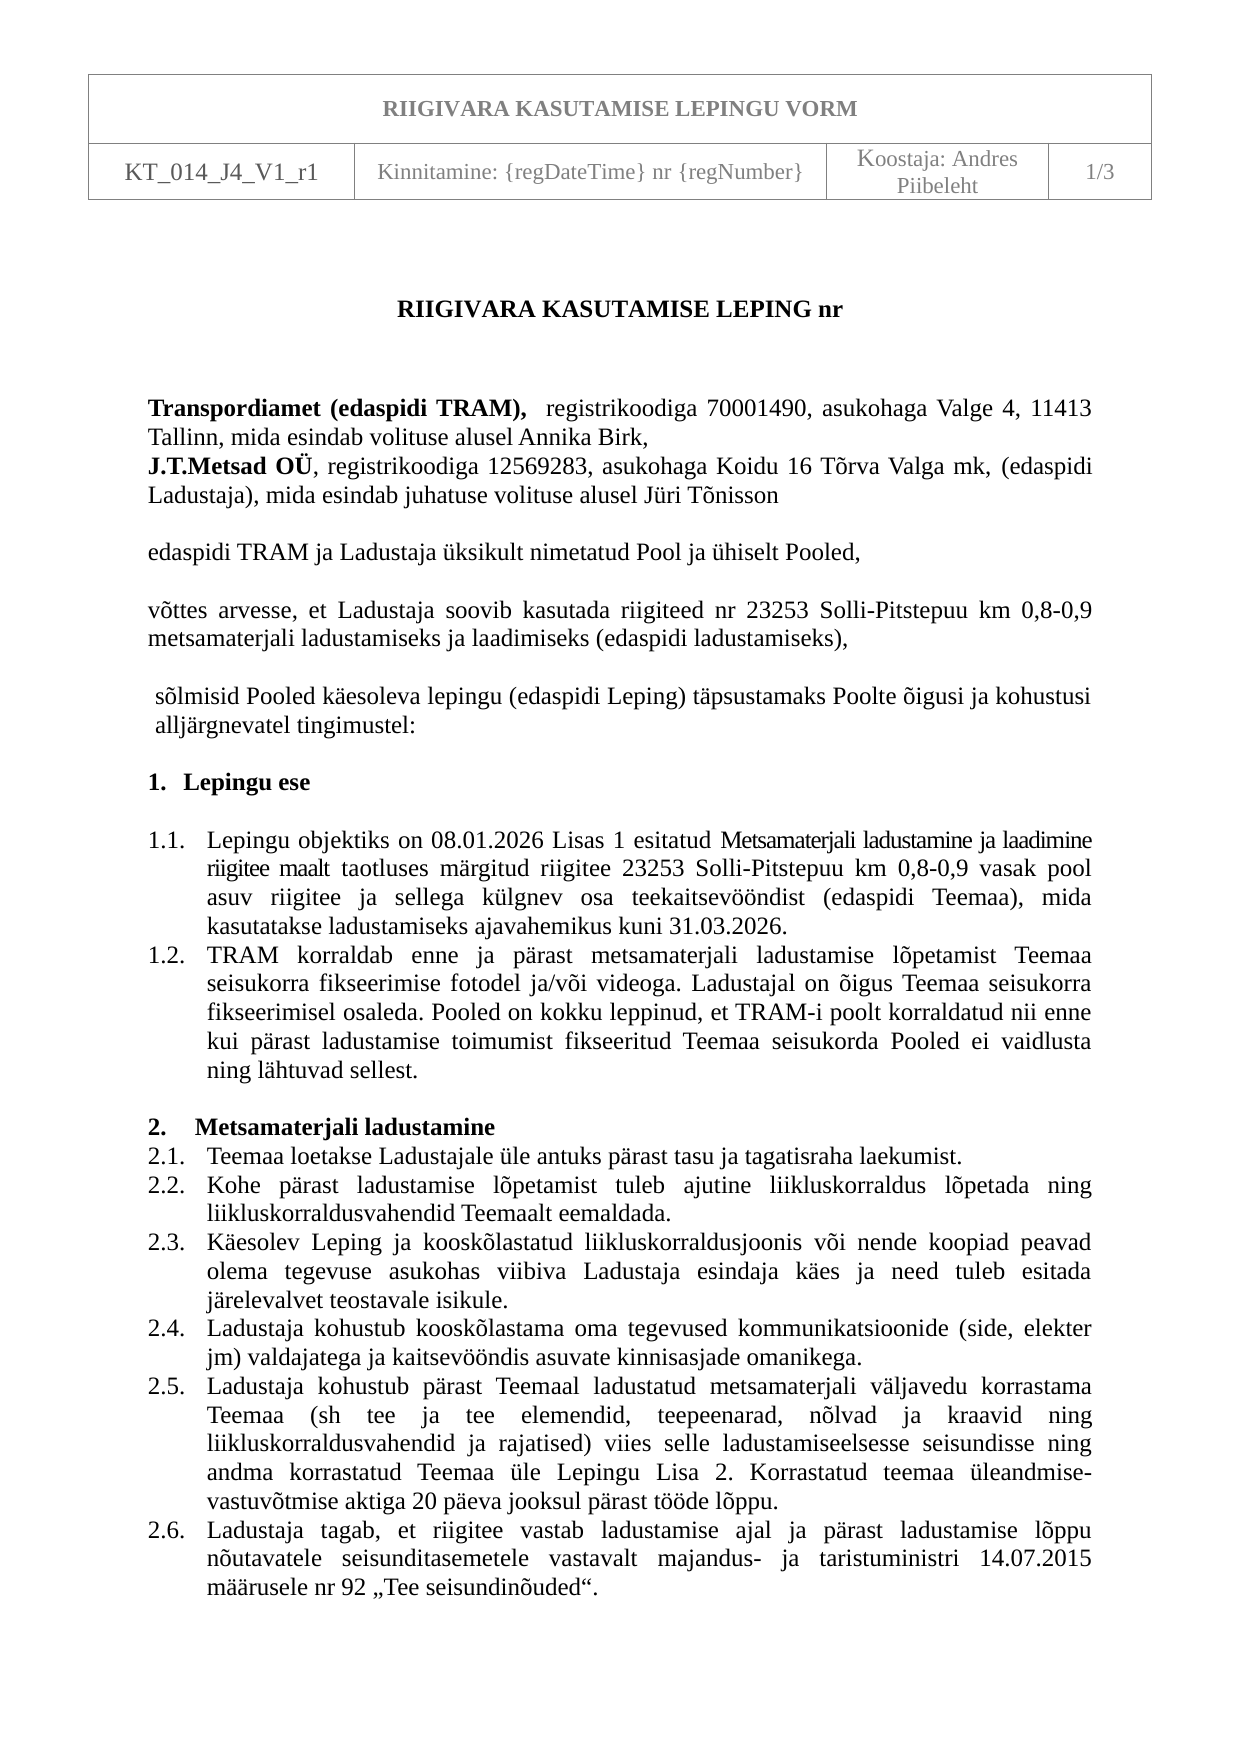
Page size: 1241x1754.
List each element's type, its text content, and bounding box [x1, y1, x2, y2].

list Metsamaterjali ladustamine [148, 1112, 1093, 1141]
subtitle RIIGIVARA KASUTAMISE LEPING nr [148, 294, 1093, 323]
list Kohe pärast ladustamise lõpetamist tuleb ajutine liikluskorraldus lõpetada ning liikluskorraldusvahendid Teemaalt eemaldada. [148, 1170, 1093, 1227]
list Käesolev Leping ja kooskõlastatud liikluskorraldusjoonis või nende koopiad peavad olema tegevuse asukohas viibiva Ladustaja esindaja käes ja need tuleb esitada järelevalvet teostavale isikule. [148, 1227, 1093, 1313]
text edaspidi TRAM ja Ladustaja üksikult nimetatud Pool ja ühiselt Pooled, [148, 537, 1093, 566]
text võttes arvesse, et Ladustaja soovib kasutada riigiteed nr 23253 Solli-Pitstepuu km 0,8-0,9 metsamaterjali ladustamiseks ja laadimiseks (edaspidi ladustamiseks), [148, 595, 1093, 652]
list Teemaa loetakse Ladustajale üle antuks pärast tasu ja tagatisraha laekumist. [148, 1141, 1093, 1170]
text J.T.Metsad OÜ, registrikoodiga 12569283, asukohaga Koidu 16 Tõrva Valga mk, (edaspidi Ladustaja), mida esindab juhatuse volituse alusel Jüri Tõnisson [148, 451, 1093, 508]
list Lepingu ese [148, 767, 1093, 796]
list TRAM korraldab enne ja pärast metsamaterjali ladustamise lõpetamist Teemaa seisukorra fikseerimise fotodel ja/või videoga. Ladustajal on õigus Teemaa seisukorra fikseerimisel osaleda. Pooled on kokku leppinud, et TRAM-i poolt korraldatud nii enne kui pärast ladustamise toimumist fikseeritud Teemaa seisukorda Pooled ei vaidlusta ning lähtuvad sellest. [148, 940, 1093, 1083]
list Ladustaja tagab, et riigitee vastab ladustamise ajal ja pärast ladustamise lõppu nõutavatele seisunditasemetele vastavalt majandus- ja taristuministri 14.07.2015 määrusele nr 92 „Tee seisundinõuded“. [148, 1515, 1093, 1601]
text Transpordiamet (edaspidi TRAM), registrikoodiga 70001490, asukohaga Valge 4, 11413 Tallinn, mida esindab volituse alusel Annika Birk, [148, 393, 1093, 451]
list Ladustaja kohustub kooskõlastama oma tegevused kommunikatsioonide (side, elekter jm) valdajatega ja kaitsevööndis asuvate kinnisasjade omanikega. [148, 1313, 1093, 1371]
text sõlmisid Pooled käesoleva lepingu (edaspidi Leping) täpsustamaks Poolte õigusi ja kohustusi alljärgnevatel tingimustel: [155, 681, 1093, 738]
list Lepingu objektiks on 08.01.2026 Lisas 1 esitatud Metsamaterjali ladustamine ja laadimine riigitee maalt taotluses märgitud riigitee 23253 Solli-Pitstepuu km 0,8-0,9 vasak pool asuv riigitee ja sellega külgnev osa teekaitsevööndist (edaspidi Teemaa), mida kasutatakse ladustamiseks ajavahemikus kuni 31.03.2026. [148, 825, 1093, 940]
list Ladustaja kohustub pärast Teemaal ladustatud metsamaterjali väljavedu korrastama Teemaa (sh tee ja tee elemendid, teepeenarad, nõlvad ja kraavid ning liikluskorraldusvahendid ja rajatised) viies selle ladustamiseelsesse seisundisse ning andma korrastatud Teemaa üle Lepingu Lisa 2. Korrastatud teemaa üleandmise-vastuvõtmise aktiga 20 päeva jooksul pärast tööde lõppu. [148, 1371, 1093, 1515]
